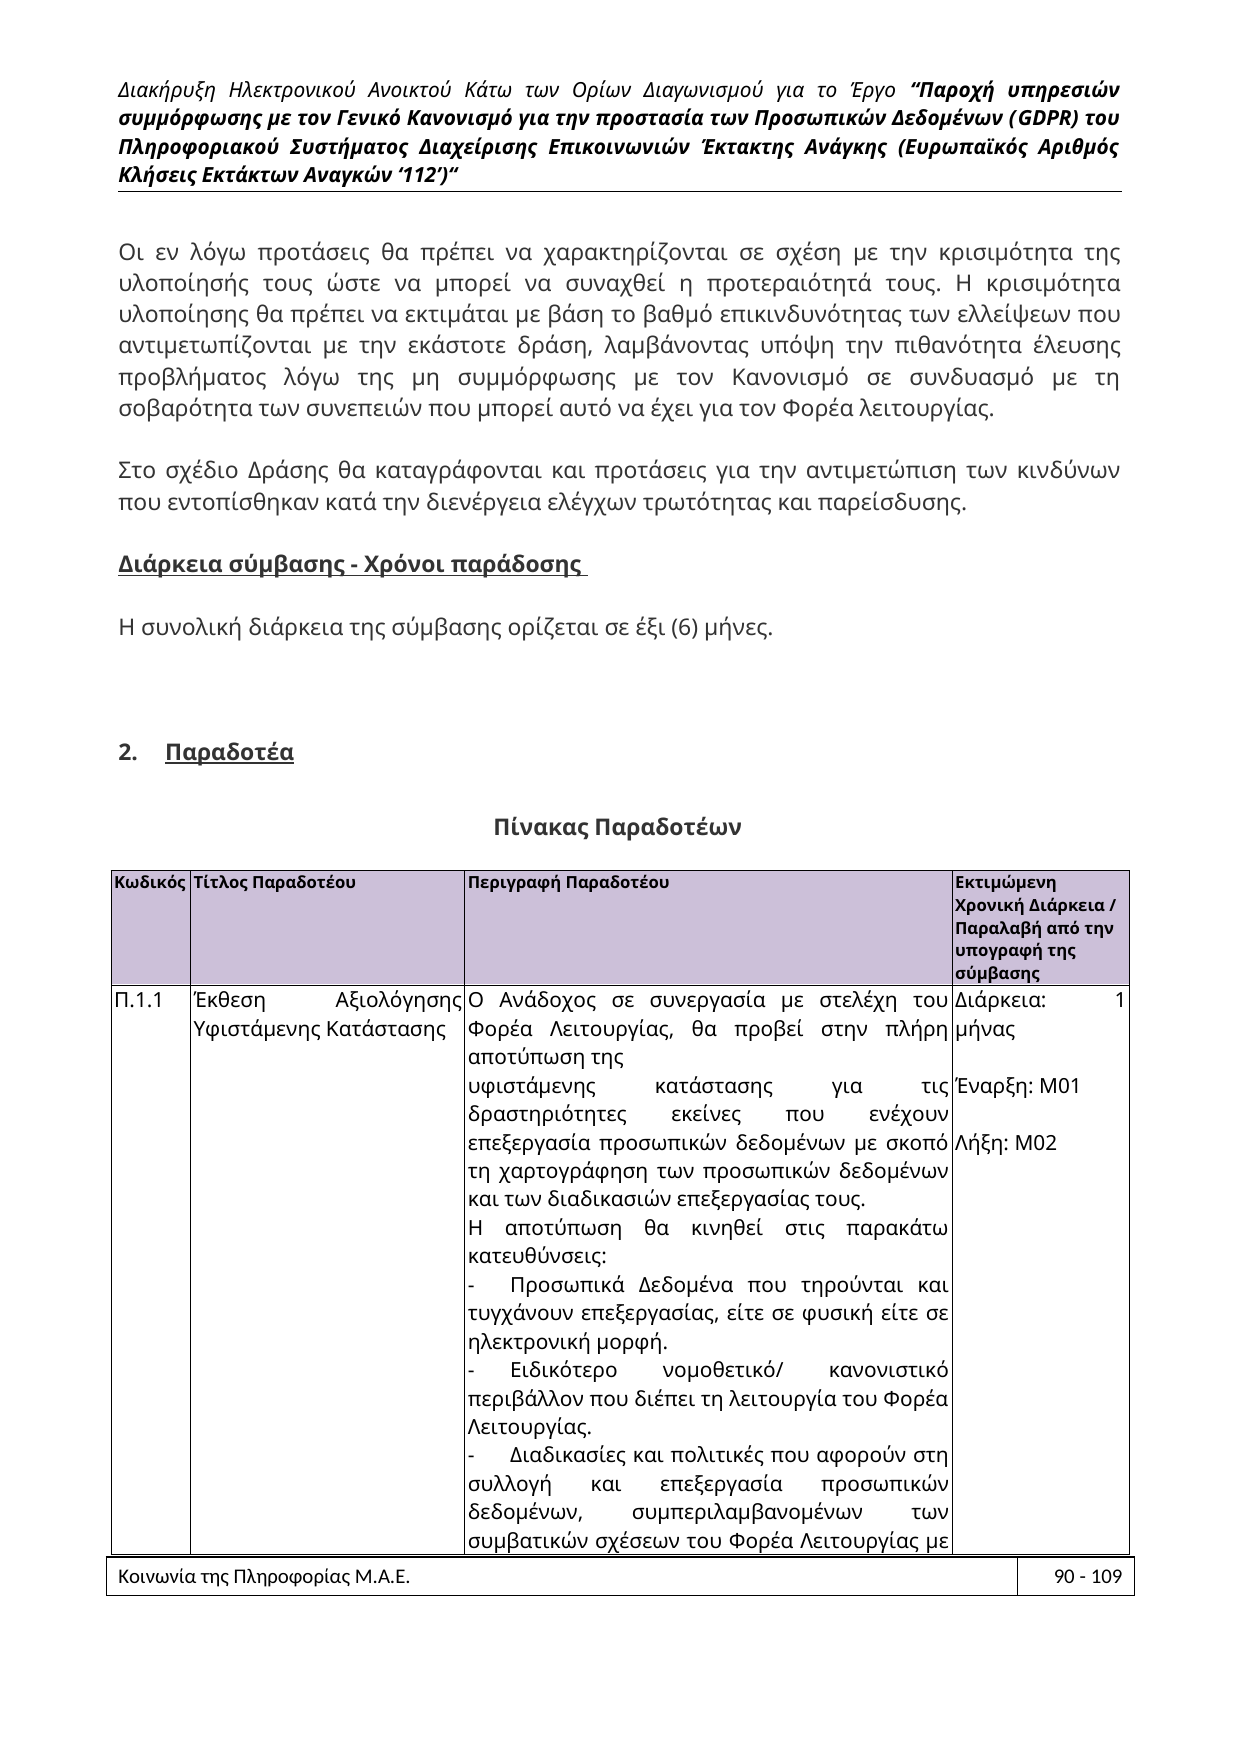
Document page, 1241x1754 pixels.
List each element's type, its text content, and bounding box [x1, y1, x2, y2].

table_header Περιγραφή Παραδοτέου [465, 871, 952, 984]
table_cell Π.1.1 [112, 986, 190, 1554]
text Οι εν λόγω προτάσεις θα πρέπει να χαρακτηρίζονται σε σχέση με την κρισιμότητα της υλοποίησής τους ώστε να μπορεί να συναχθεί η προτεραιότητά τους. Η κρισιμότητα υλοποίησης θα πρέπει να εκτιμάται με βάση το βαθμό επικινδυνότητας των ελλείψεων που αντιμετωπίζονται με την εκάστοτε δράση, λαμβάνοντας υπόψη την πιθανότητα έλευσης προβλήματος λόγω της μη συμμόρφωσης με τον Κανονισμό σε συνδυασμό με τη σοβαρότητα των συνεπειών που μπορεί αυτό να έχει για τον Φορέα λειτουργίας. [118, 236, 1122, 423]
list Παραδοτέα [118, 736, 1122, 767]
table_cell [191, 986, 464, 1554]
table_header Εκτιμώμενη Χρονική Διάρκεια / Παραλαβή από την υπογραφή της σύμβασης [953, 871, 1129, 984]
text Στο σχέδιο Δράσης θα καταγράφονται και προτάσεις για την αντιμετώπιση των κινδύνων που εντοπίσθηκαν κατά την διενέργεια ελέγχων τρωτότητας και παρείσδυσης. [118, 454, 1122, 517]
text Η συνολική διάρκεια της σύμβασης ορίζεται σε έξι (6) μήνες. [118, 611, 1122, 642]
text Διάρκεια σύμβασης - Χρόνοι παράδοσης [118, 548, 1122, 579]
text Πίνακας Παραδοτέων [418, 811, 1122, 842]
table_header Κωδικός [112, 871, 190, 984]
table_header Τίτλος Παραδοτέου [191, 871, 464, 984]
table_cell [465, 986, 952, 1554]
table_cell Διάρκεια: 1 μήνας Έναρξη: Μ01 Λήξη: Μ02 [953, 986, 1129, 1554]
